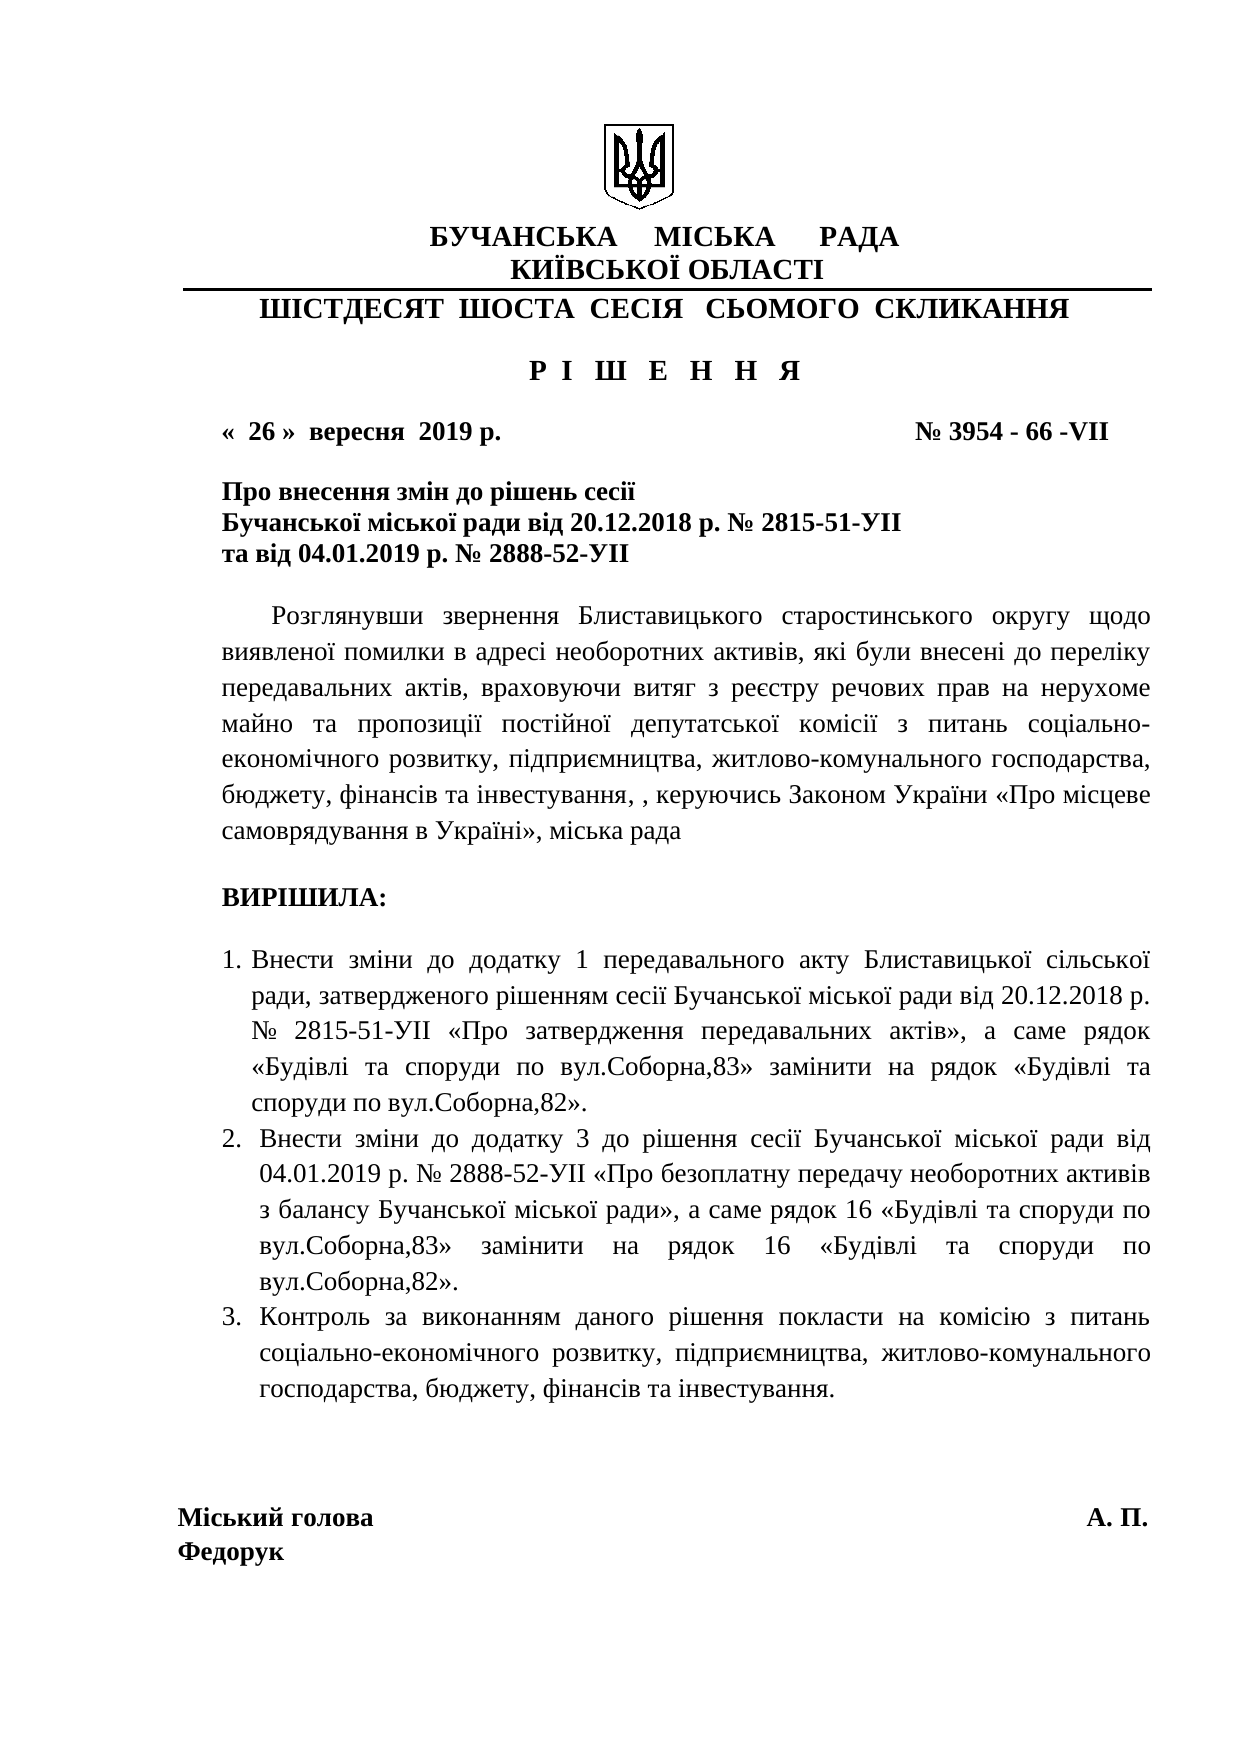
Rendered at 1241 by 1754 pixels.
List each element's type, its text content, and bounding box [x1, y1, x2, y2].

text ВИРІШИЛА: [222, 881, 1152, 912]
text Про внесення змін до рішень сесії [222, 475, 1152, 506]
text ШІСТДЕСЯТ ШОСТА СЕСІЯ СЬОМОГО СКЛИКАННЯ [177, 291, 1152, 325]
text Бучанської міської ради від 20.12.2018 р. № 2815-51-УІІ [222, 506, 1152, 537]
list Внести зміни до додатку 1 передавального акту Блиставицької сільської ради, затвердженого рішенням сесії Бучанської міської ради від 20.12.2018 р. № 2815-51-УІІ «Про затвердження передавальних актів», а саме рядок «Будівлі та споруди по вул.Соборна,83» замінити на рядок «Будівлі та споруди по вул.Соборна,82». [222, 943, 1152, 1117]
text Міський голова А. П. Федорук [177, 1501, 1152, 1566]
list Контроль за виконанням даного рішення покласти на комісію з питань соціально-економічного розвитку, підприємництва, житлово-комунального господарства, бюджету, фінансів та інвестування. [222, 1300, 1152, 1403]
text та від 04.01.2019 р. № 2888-52-УІІ [222, 537, 1152, 568]
text ПРОЕКТ [177, 118, 1152, 219]
text « 26 » вересня 2019 р. № 3954 - 66 -VІІ [177, 415, 1152, 446]
list Внести зміни до додатку 3 до рішення сесії Бучанської міської ради від 04.01.2019 р. № 2888-52-УІІ «Про безоплатну передачу необоротних активів з балансу Бучанської міської ради», а саме рядок 16 «Будівлі та споруди по вул.Соборна,83» замінити на рядок 16 «Будівлі та споруди по вул.Соборна,82». [222, 1122, 1152, 1296]
text Розглянувши звернення Блиставицького старостинського округу щодо виявленої помилки в адресі необоротних активів, які були внесені до переліку передавальних актів, враховуючи витяг з реєстру речових прав на нерухоме майно та пропозиції постійної депутатської комісії з питань соціально-економічного розвитку, підприємництва, житлово-комунального господарства, бюджету, фінансів та інвестування, , керуючись Законом України «Про місцеве самоврядування в Україні», міська рада [221, 599, 1152, 845]
text КИЇВСЬКОЇ ОБЛАСТІ [183, 252, 1152, 288]
text Р І Ш Е Н Н Я [177, 353, 1152, 387]
text БУЧАНСЬКА МІСЬКА РАДА [177, 219, 1152, 252]
